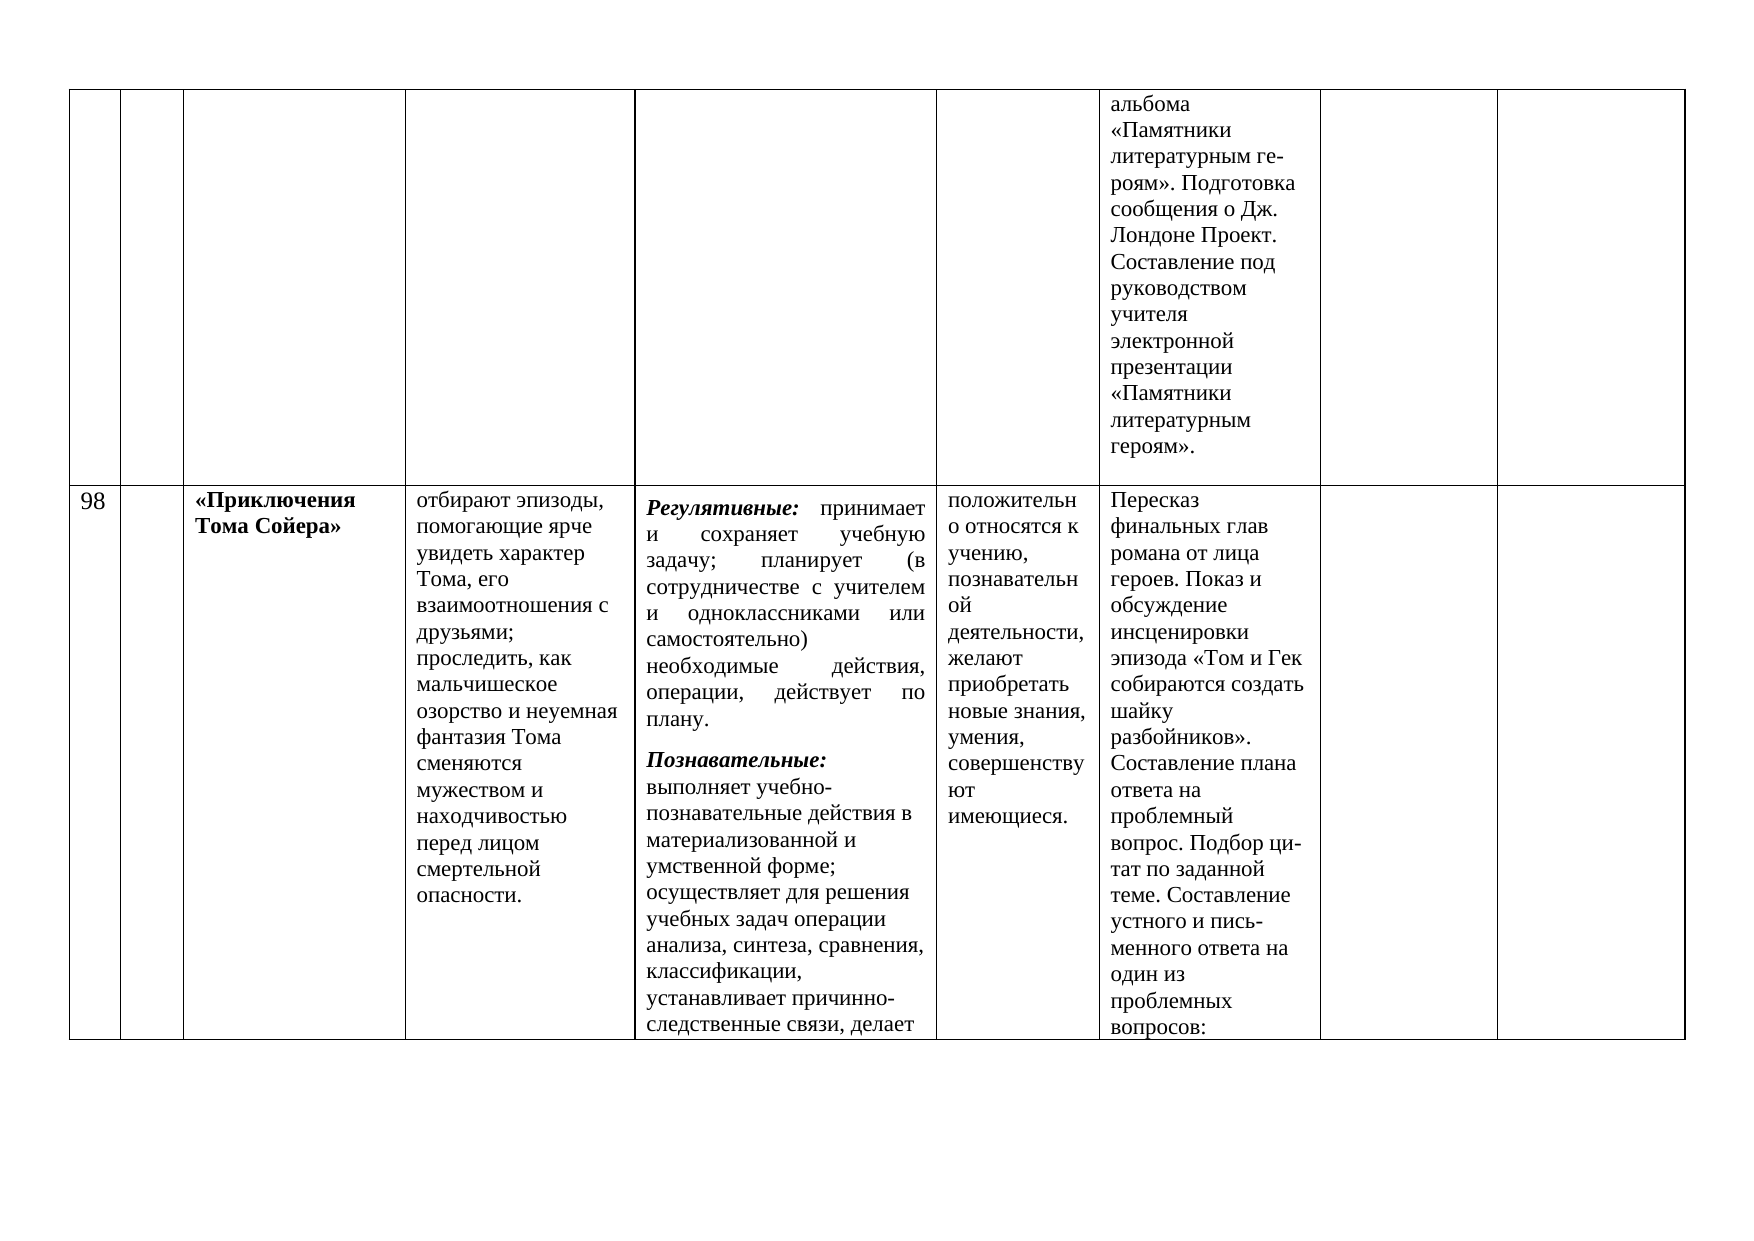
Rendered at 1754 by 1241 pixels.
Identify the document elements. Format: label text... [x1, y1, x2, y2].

table_cell [1498, 486, 1684, 1039]
table_cell [1321, 486, 1497, 1039]
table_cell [636, 90, 936, 485]
table_cell [1321, 90, 1497, 485]
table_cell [636, 486, 936, 1039]
table_cell [121, 90, 183, 485]
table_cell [406, 486, 634, 1039]
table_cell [1100, 486, 1320, 1039]
table_cell [121, 486, 183, 1039]
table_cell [937, 90, 1099, 485]
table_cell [406, 90, 634, 485]
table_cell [184, 90, 405, 485]
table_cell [937, 486, 1099, 1039]
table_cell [184, 486, 405, 1039]
table_cell 97 [70, 90, 120, 485]
table_cell [1498, 90, 1684, 485]
table_cell 98 [70, 486, 120, 1039]
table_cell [1100, 90, 1320, 485]
